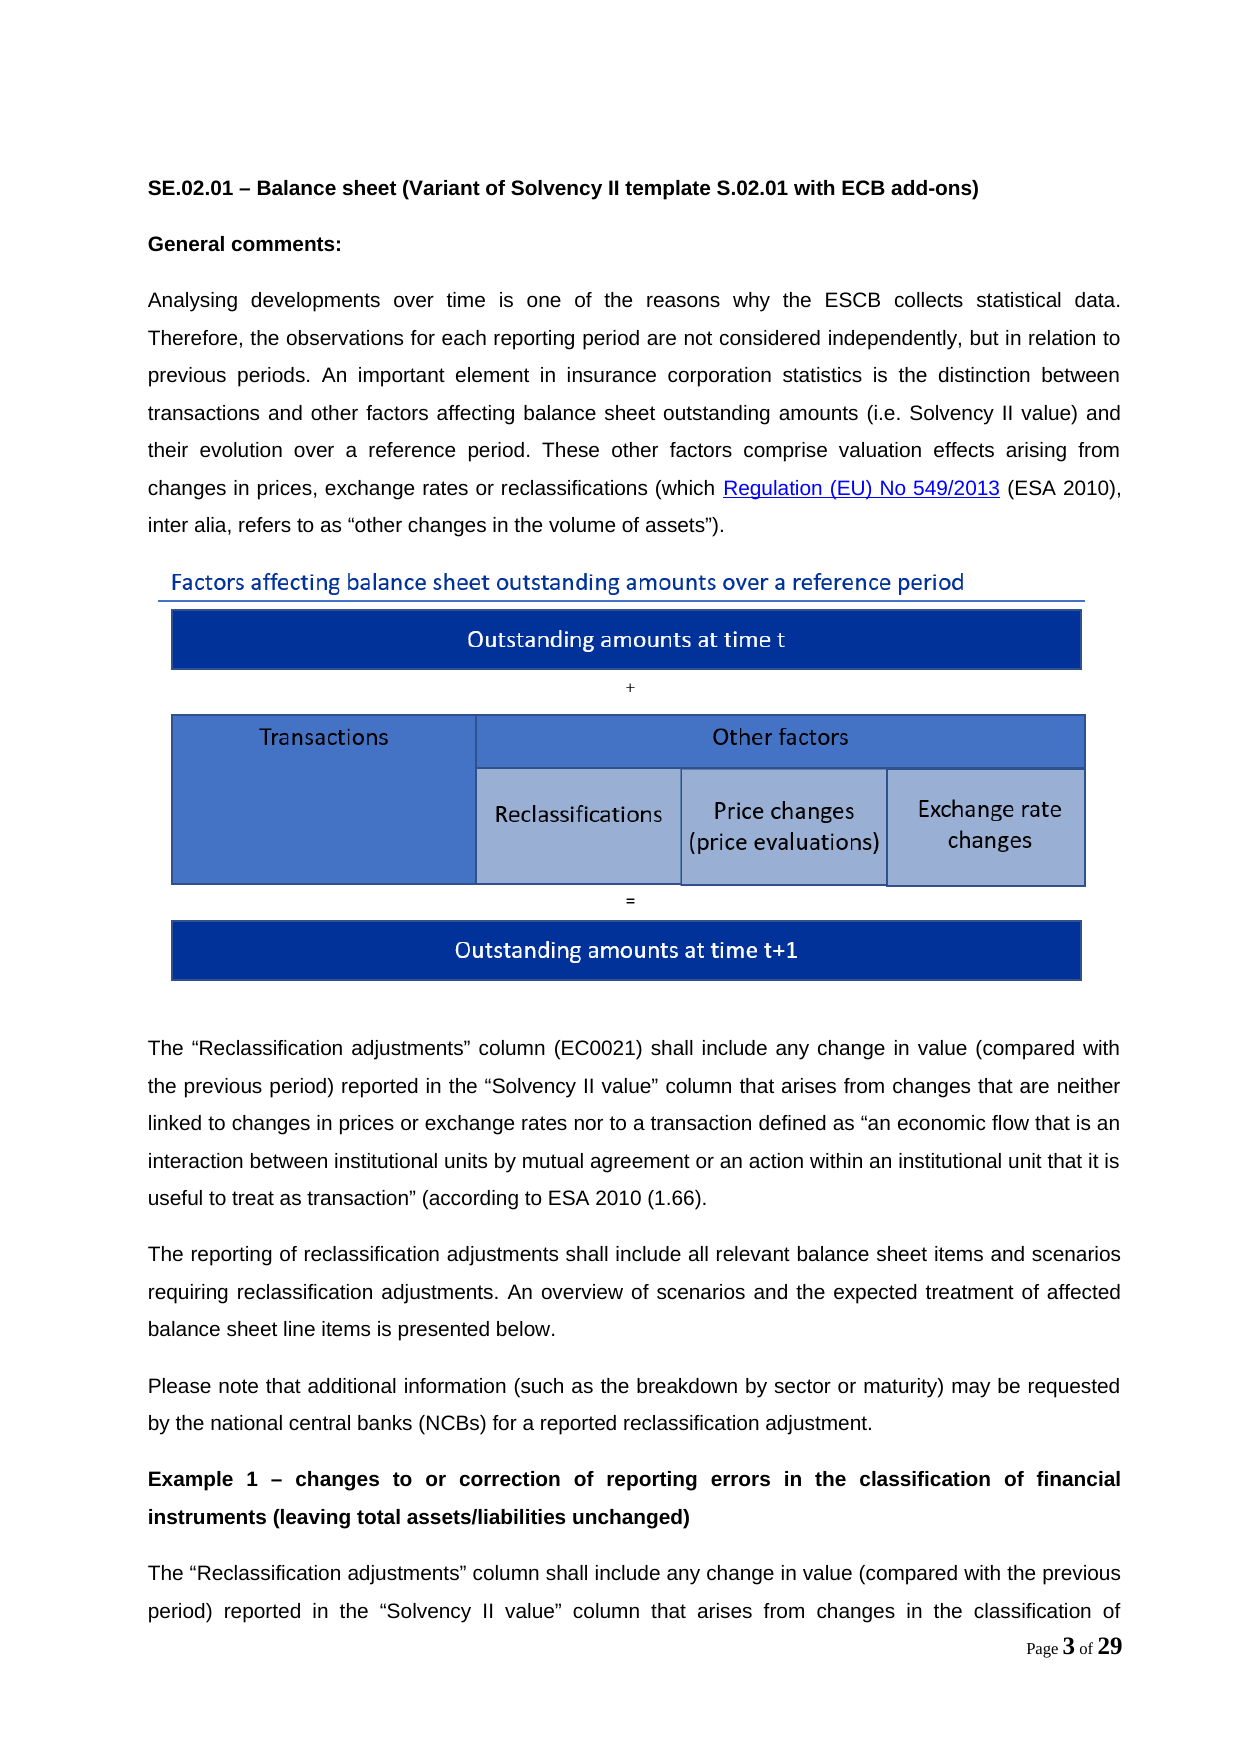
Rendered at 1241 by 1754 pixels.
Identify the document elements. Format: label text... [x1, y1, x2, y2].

text Analysing developments over time is one of the reasons why the ESCB collects statistical data. Therefore, the observations for each reporting period are not considered independently, but in relation to previous periods. An important element in insurance corporation statistics is the distinction between transactions and other factors affecting balance sheet outstanding amounts (i.e. Solvency II value) and their evolution over a reference period. These other factors comprise valuation effects arising from changes in prices, exchange rates or reclassifications (which Regulation (EU) No 549/2013 (ESA 2010), inter alia, refers to as “other changes in the volume of assets”). [148, 275, 1122, 537]
text Example 1 – changes to or correction of reporting errors in the classification of financial instruments (leaving total assets/liabilities unchanged) [148, 1454, 1122, 1529]
text The reporting of reclassification adjustments shall include all relevant balance sheet items and scenarios requiring reclassification adjustments. An overview of scenarios and the expected treatment of affected balance sheet line items is presented below. [148, 1229, 1122, 1341]
text SE.02.01 – Balance sheet (Variant of Solvency II template S.02.01 with ECB add-ons) [148, 162, 1122, 200]
text Please note that additional information (such as the breakdown by sector or maturity) may be requested by the national central banks (NCBs) for a reported reclassification adjustment. [148, 1360, 1122, 1435]
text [148, 1547, 1122, 1622]
text The “Reclassification adjustments” column (EC0021) shall include any change in value (compared with the previous period) reported in the “Solvency II value” column that arises from changes that are neither linked to changes in prices or exchange rates nor to a transaction defined as “an economic flow that is an interaction between institutional units by mutual agreement or an action within an institutional unit that it is useful to treat as transaction” (according to ESA 2010 (1.66). [148, 1022, 1122, 1210]
text General comments: [148, 218, 1122, 256]
picture [147, 556, 1123, 1004]
